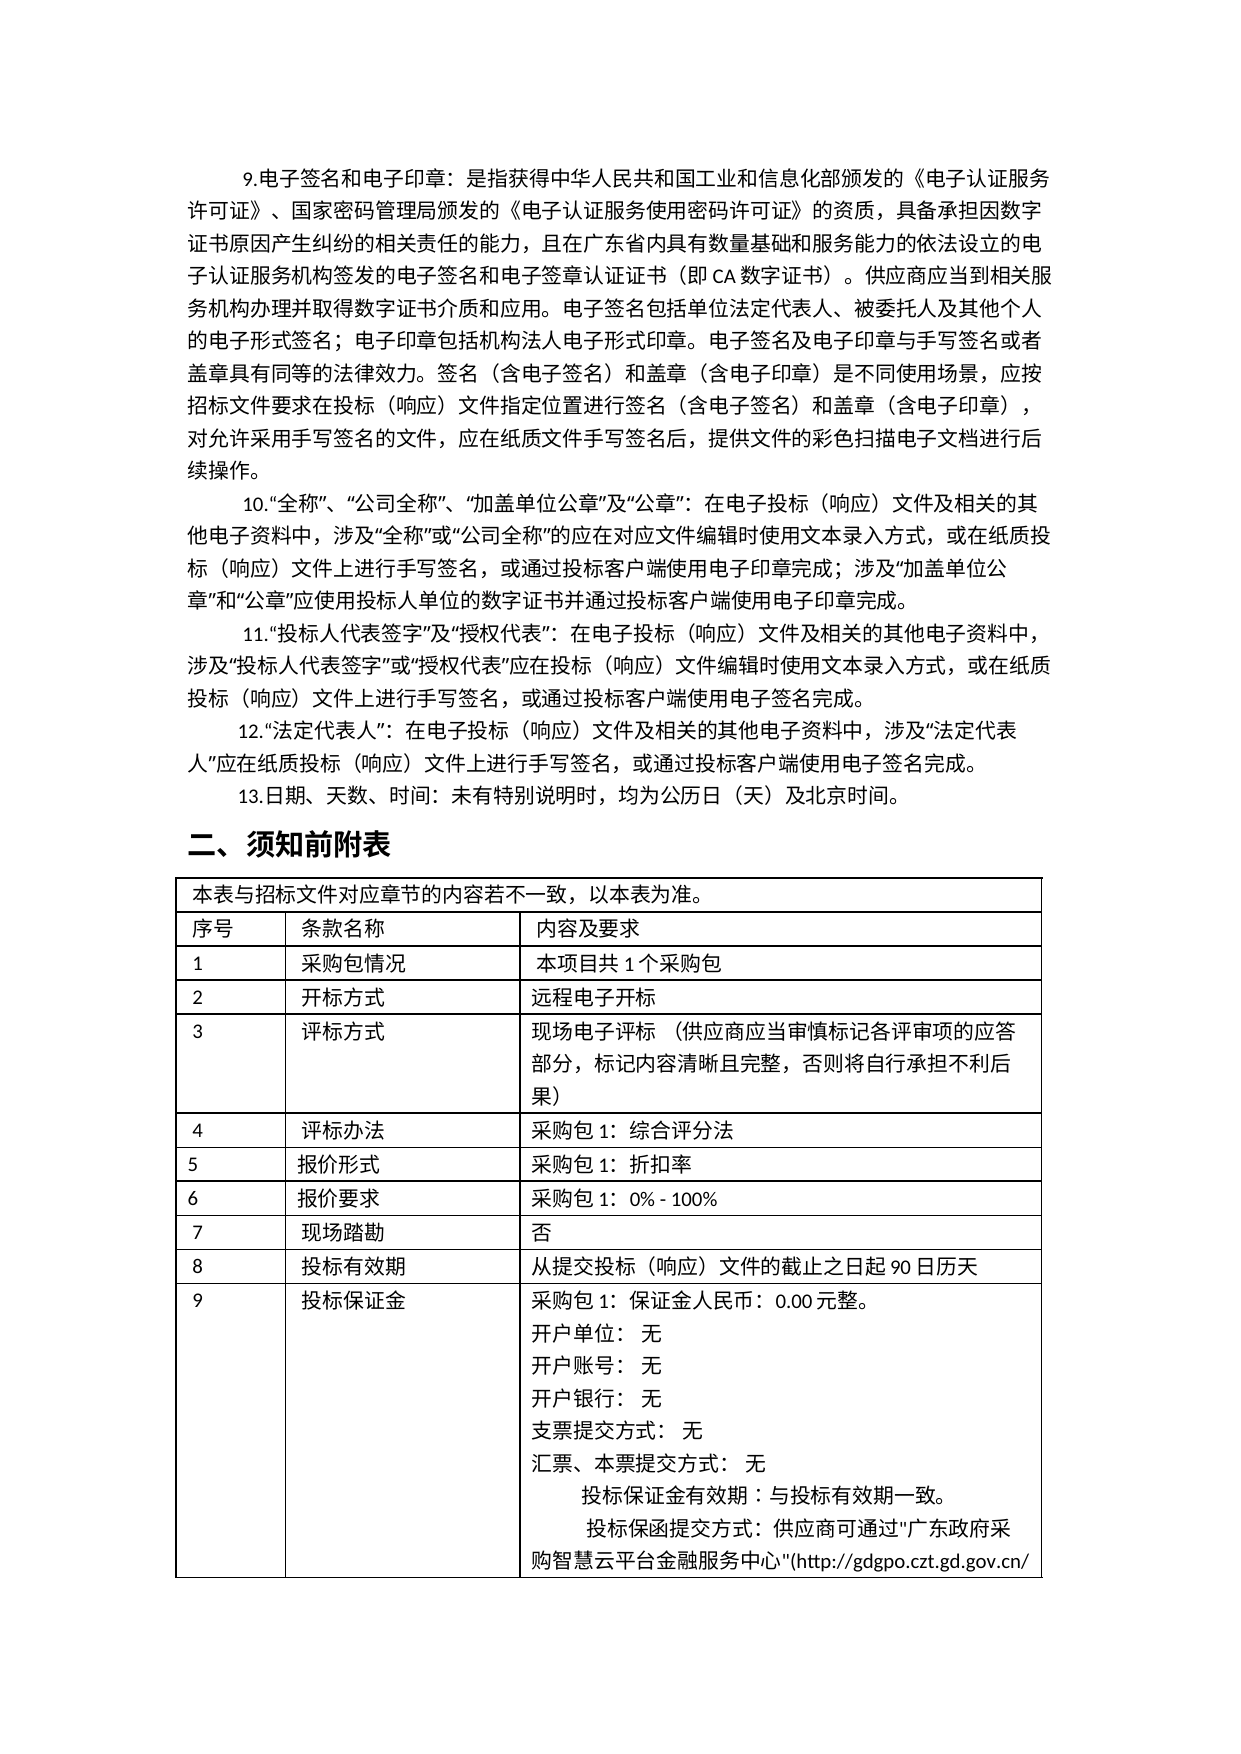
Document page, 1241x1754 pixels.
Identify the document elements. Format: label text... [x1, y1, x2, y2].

table_cell 内容及要求 [521, 913, 1041, 945]
text 12.“法定代表人”：在电子投标（响应）文件及相关的其他电子资料中，涉及“法定代表人”应在纸质投标（响应）文件上进行手写签名，或通过投标客户端使用电子签名完成。 [187, 714, 1053, 779]
text 13.日期、天数、时间：未有特别说明时，均为公历日（天）及北京时间。 [187, 779, 1053, 812]
table_cell 投标保证金 [286, 1284, 519, 1577]
table_cell 开标方式 [286, 981, 519, 1013]
text 10.“全称”、“公司全称”、“加盖单位公章”及“公章”：在电子投标（响应）文件及相关的其他电子资料中，涉及“全称”或“公司全称”的应在对应文件编辑时使用文本录入方式，或在纸质投标（响应）文件上进行手写签名，或通过投标客户端使用电子印章完成；涉及“加盖单位公章”和“公章”应使用投标人单位的数字证书并通过投标客户端使用电子印章完成。 [187, 487, 1053, 617]
table_cell 评标办法 [286, 1114, 519, 1146]
table_cell 本项目共1个采购包 [521, 947, 1041, 979]
table_cell 现场踏勘 [286, 1216, 519, 1248]
table_cell 否 [521, 1216, 1041, 1248]
table_cell 7 [177, 1216, 285, 1248]
text 9.电子签名和电子印章：是指获得中华人民共和国工业和信息化部颁发的《电子认证服务许可证》、国家密码管理局颁发的《电子认证服务使用密码许可证》的资质，具备承担因数字证书原因产生纠纷的相关责任的能力，且在广东省内具有数量基础和服务能力的依法设立的电子认证服务机构签发的电子签名和电子签章认证证书（即CA数字证书）。供应商应当到相关服务机构办理并取得数字证书介质和应用。电子签名包括单位法定代表人、被委托人及其他个人的电子形式签名；电子印章包括机构法人电子形式印章。电子签名及电子印章与手写签名或者盖章具有同等的法律效力。签名（含电子签名）和盖章（含电子印章）是不同使用场景，应按招标文件要求在投标（响应）文件指定位置进行签名（含电子签名）和盖章（含电子印章），对允许采用手写签名的文件，应在纸质文件手写签名后，提供文件的彩色扫描电子文档进行后续操作。 [187, 162, 1053, 487]
table_cell 9 [177, 1284, 285, 1577]
table_cell 1 [177, 947, 285, 979]
table_cell 2 [177, 981, 285, 1013]
text 11.“投标人代表签字”及“授权代表”：在电子投标（响应）文件及相关的其他电子资料中，涉及“投标人代表签字”或“授权代表”应在投标（响应）文件编辑时使用文本录入方式，或在纸质投标（响应）文件上进行手写签名，或通过投标客户端使用电子签名完成。 [187, 617, 1053, 714]
table_cell 采购包1：折扣率 [521, 1148, 1041, 1180]
table_cell 4 [177, 1114, 285, 1146]
table_cell 远程电子开标 [521, 981, 1041, 1013]
table_cell 投标有效期 [286, 1250, 519, 1283]
table_cell 采购包1：综合评分法 [521, 1114, 1041, 1146]
table_cell 采购包情况 [286, 947, 519, 979]
table_cell 3 [177, 1015, 285, 1112]
table_cell 5 [177, 1148, 285, 1180]
table_cell 序号 [177, 913, 285, 945]
table_cell 条款名称 [286, 913, 519, 945]
table_cell 8 [177, 1250, 285, 1283]
table_cell 现场电子评标 （供应商应当审慎标记各评审项的应答部分，标记内容清晰且完整，否则将自行承担不利后果） [521, 1015, 1041, 1112]
table_cell 6 [177, 1182, 285, 1214]
table_cell 评标方式 [286, 1015, 519, 1112]
text 二、须知前附表 [187, 812, 1053, 877]
table_cell 采购包1：0% - 100% [521, 1182, 1041, 1214]
table_cell 从提交投标（响应）文件的截止之日起90日历天 [521, 1250, 1041, 1283]
table_cell 报价形式 [286, 1148, 519, 1180]
table_header 本表与招标文件对应章节的内容若不一致，以本表为准。 [177, 879, 1041, 911]
table_cell 报价要求 [286, 1182, 519, 1214]
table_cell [521, 1284, 1041, 1577]
